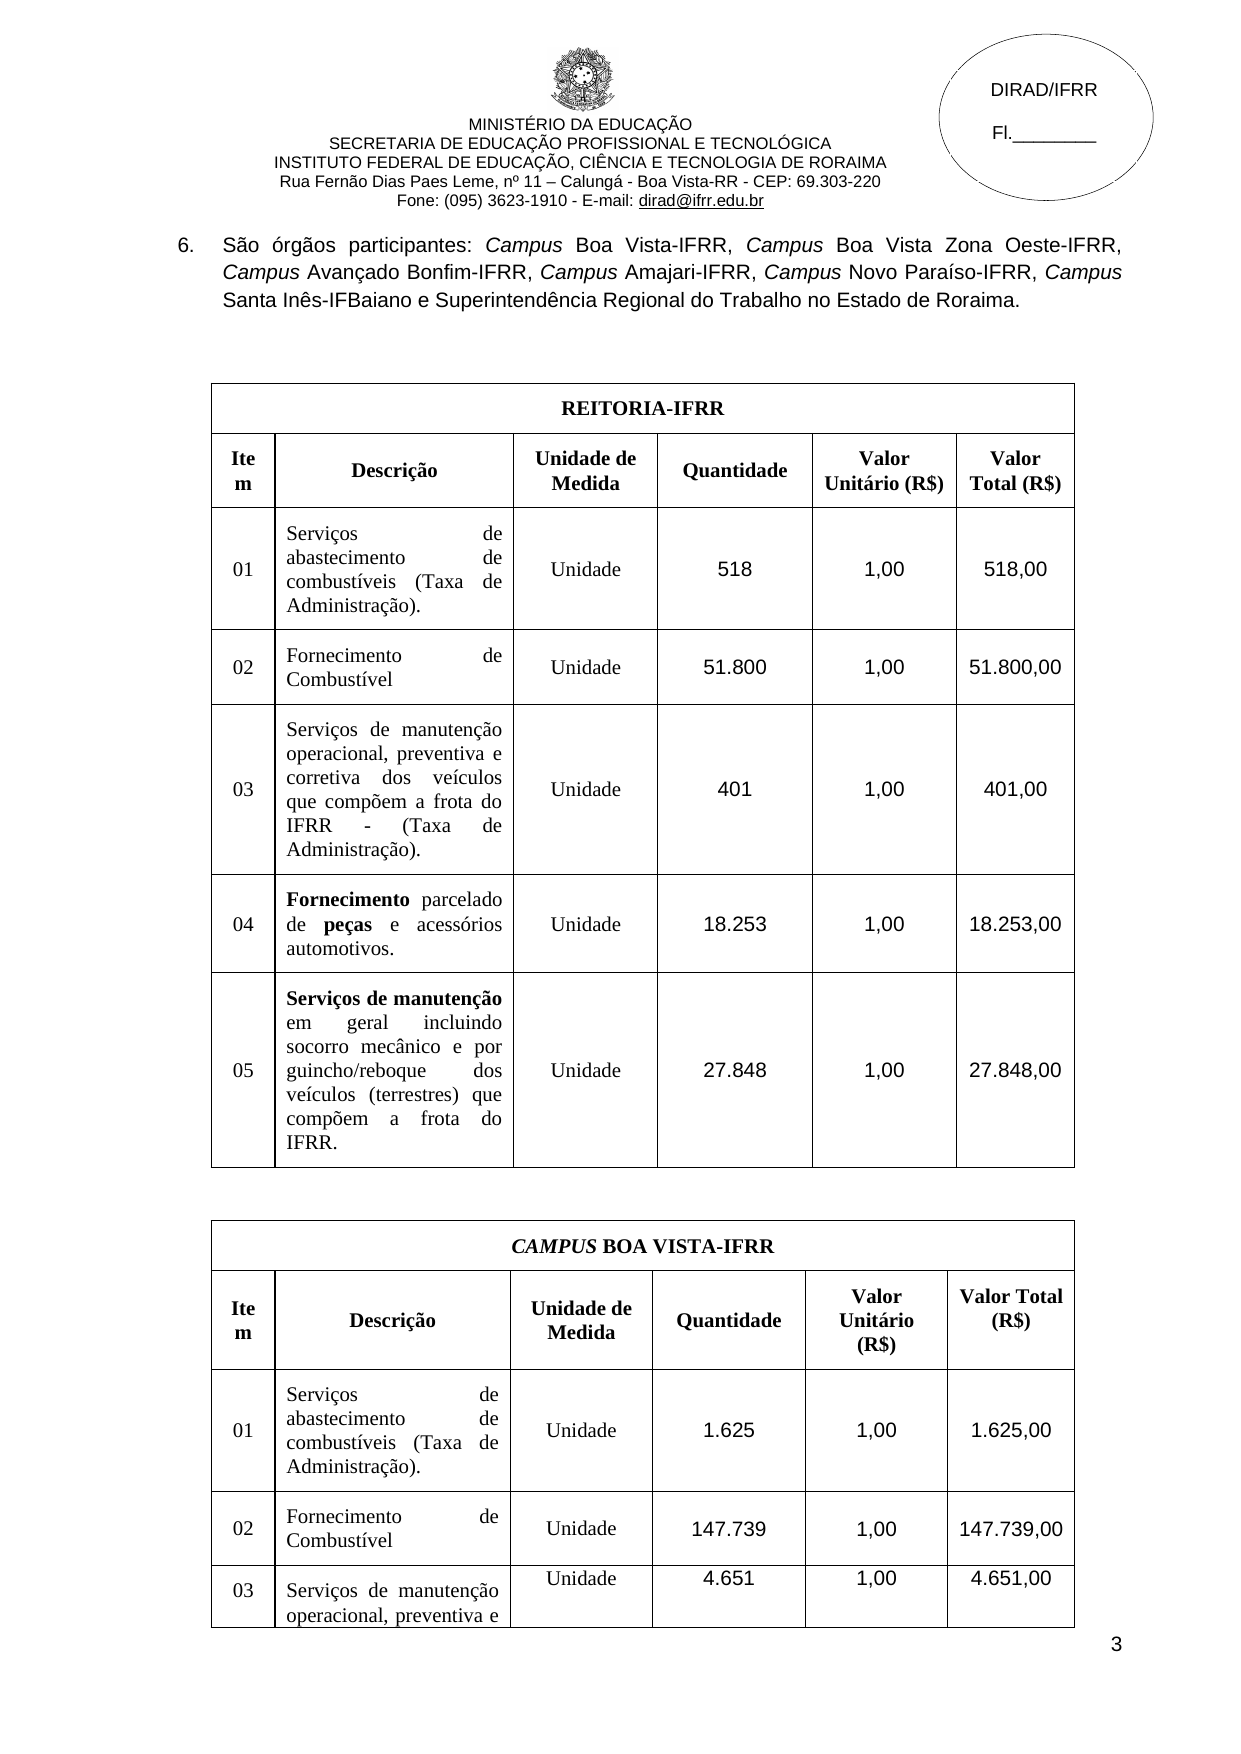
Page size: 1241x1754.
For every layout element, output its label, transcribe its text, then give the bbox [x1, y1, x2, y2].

table_cell Serviços de manutenção operacional, preventiva e corretiva dos veículos que compõem a frota do IFRR - (Taxa de Administração). [276, 705, 513, 874]
table_cell 401,00 [957, 705, 1074, 874]
table_cell Valor Unitário (R$) [806, 1271, 947, 1368]
table_cell 04 [212, 875, 274, 972]
table_cell 401 [658, 705, 812, 874]
table_cell 02 [212, 1492, 274, 1565]
table_cell 01 [212, 508, 274, 629]
table_cell Unidade [514, 973, 657, 1167]
table_cell 1,00 [806, 1370, 947, 1491]
table_cell Quantidade [658, 434, 812, 507]
table_cell Unidade [514, 875, 657, 972]
table_cell 4.651,00 [948, 1566, 1074, 1627]
table_cell Serviços de abastecimento de combustíveis (Taxa de Administração). [276, 1370, 510, 1491]
table_cell 147.739 [653, 1492, 805, 1565]
table_cell 27.848,00 [957, 973, 1074, 1167]
table_cell Unidade [511, 1370, 652, 1491]
table_cell Item [212, 434, 274, 507]
table_cell 01 [212, 1370, 274, 1491]
table_cell 03 [212, 705, 274, 874]
table_cell 1,00 [813, 875, 956, 972]
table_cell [276, 1566, 510, 1627]
table_cell 51.800,00 [957, 630, 1074, 703]
table_header REITORIA-IFRR [212, 384, 1074, 433]
table_cell Unidade [514, 508, 657, 629]
table_cell Fornecimento de Combustível [276, 630, 513, 703]
table_cell 05 [212, 973, 274, 1167]
table_cell 02 [212, 630, 274, 703]
table_cell 518,00 [957, 508, 1074, 629]
table_cell Descrição [276, 1271, 510, 1368]
table_cell Unidade de Medida [514, 434, 657, 507]
table_cell Unidade [511, 1492, 652, 1565]
table_cell Unidade de Medida [511, 1271, 652, 1368]
table_cell 51.800 [658, 630, 812, 703]
table_cell Unidade [514, 630, 657, 703]
table_cell Quantidade [653, 1271, 805, 1368]
table_cell Fornecimento parcelado de peças e acessórios automotivos. [276, 875, 513, 972]
table_cell 1.625 [653, 1370, 805, 1491]
table_cell 1,00 [813, 630, 956, 703]
table_cell 518 [658, 508, 812, 629]
table_cell Valor Total (R$) [948, 1271, 1074, 1368]
table_cell 147.739,00 [948, 1492, 1074, 1565]
table_cell 1,00 [813, 973, 956, 1167]
table_cell Serviços de abastecimento de combustíveis (Taxa de Administração). [276, 508, 513, 629]
table_header CAMPUS BOA VISTA-IFRR [212, 1221, 1074, 1270]
table_cell 1.625,00 [948, 1370, 1074, 1491]
table_cell 4.651 [653, 1566, 805, 1627]
table_cell Unidade [514, 705, 657, 874]
table_cell 1,00 [813, 705, 956, 874]
table_cell 03 [212, 1566, 274, 1627]
list São órgãos participantes: Campus Boa Vista-IFRR, Campus Boa Vista Zona Oeste-IFRR, Campus Avançado Bonfim-IFRR, Campus Amajari-IFRR, Campus Novo Paraíso-IFRR, Campus Santa Inês-IFBaiano e Superintendência Regional do Trabalho no Estado de Roraima. [177, 233, 1122, 312]
table_cell Descrição [276, 434, 513, 507]
table_cell Fornecimento de Combustível [276, 1492, 510, 1565]
table_cell 1,00 [813, 508, 956, 629]
table_cell Valor Total (R$) [957, 434, 1074, 507]
table_cell 18.253,00 [957, 875, 1074, 972]
table_cell Serviços de manutenção em geral incluindo socorro mecânico e por guincho/reboque dos veículos (terrestres) que compõem a frota do IFRR. [276, 973, 513, 1167]
table_cell Valor Unitário (R$) [813, 434, 956, 507]
table_cell 18.253 [658, 875, 812, 972]
table_cell 1,00 [806, 1492, 947, 1565]
table_cell Unidade [511, 1566, 652, 1627]
table_cell Item [212, 1271, 274, 1368]
picture [547, 47, 619, 115]
table_cell 27.848 [658, 973, 812, 1167]
table_cell 1,00 [806, 1566, 947, 1627]
